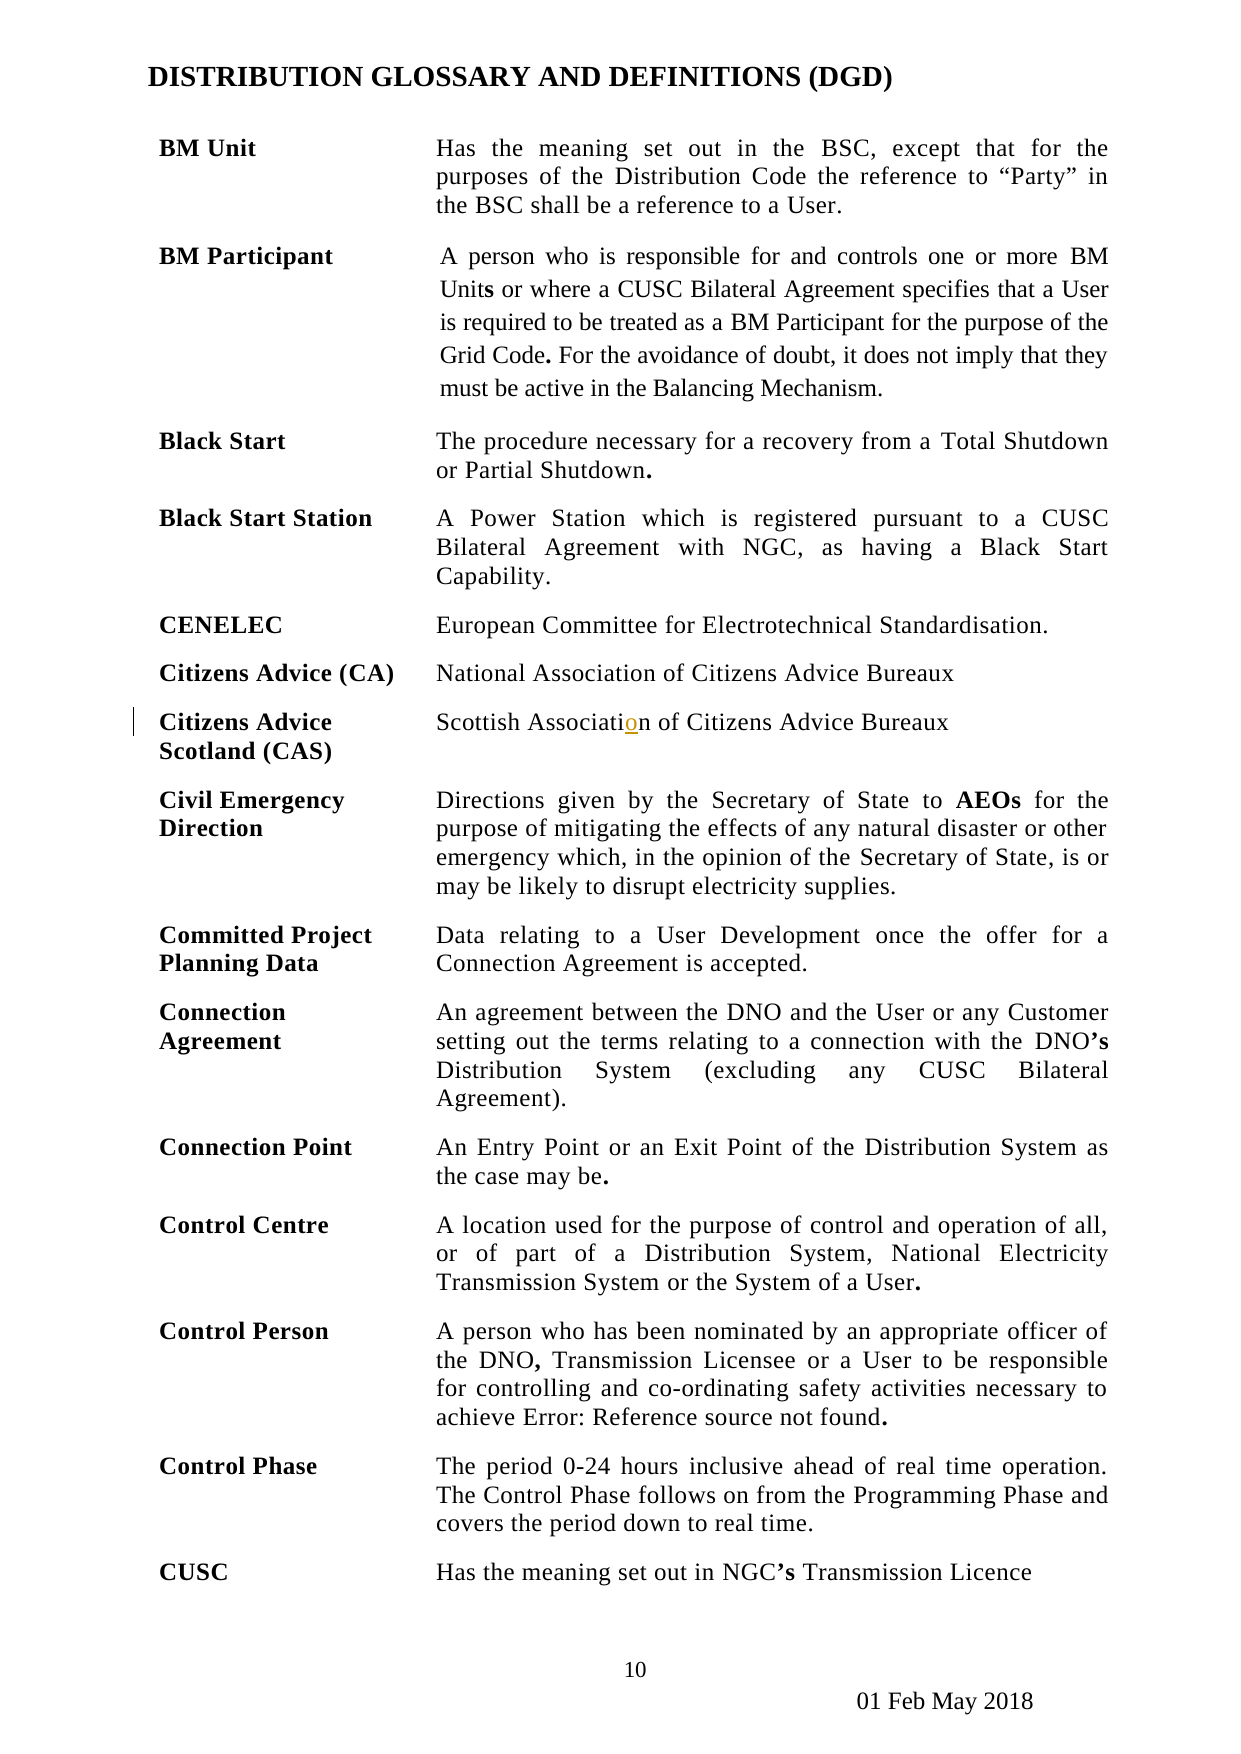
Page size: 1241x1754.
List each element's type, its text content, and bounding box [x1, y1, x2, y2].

table_cell Control Centre [148, 1200, 424, 1306]
table_cell BM Unit [148, 123, 424, 231]
table_cell National Association of Citizens Advice Bureaux [425, 649, 1120, 697]
table_cell Civil Emergency Direction [148, 775, 424, 910]
table_cell Black Start [148, 416, 424, 493]
table_cell A Power Station which is registered pursuant to a CUSC Bilateral Agreement with NGC, as having a Black Start Capability. [425, 494, 1120, 600]
table_cell Connection Agreement [148, 987, 424, 1122]
table_cell Directions given by the Secretary of State to AEOs for the purpose of mitigating the effects of any natural disaster or other emergency which, in the opinion of the Secretary of State, is or may be likely to disrupt electricity supplies. [425, 775, 1120, 910]
table_cell CUSC [148, 1547, 424, 1625]
table_cell The procedure necessary for a recovery from a Total Shutdown or Partial Shutdown. [425, 416, 1120, 493]
table_cell An Entry Point or an Exit Point of the Distribution System as the case may be. [425, 1122, 1120, 1200]
table_cell European Committee for Electrotechnical Standardisation. [425, 600, 1120, 648]
table_cell Citizens Advice Scotland (CAS) [148, 697, 424, 775]
table_cell Data relating to a User Development once the offer for a Connection Agreement is accepted. [425, 910, 1120, 987]
table_cell A person who is responsible for and controls one or more BM Units or where a CUSC Bilateral Agreement specifies that a User is required to be treated as a BM Participant for the purpose of the Grid Code. For the avoidance of doubt, it does not imply that they must be active in the Balancing Mechanism. [425, 231, 1120, 416]
table_cell Citizens Advice (CA) [148, 649, 424, 697]
table_cell CENELEC [148, 600, 424, 648]
table_cell A location used for the purpose of control and operation of all, or of part of a Distribution System, National Electricity Transmission System or the System of a User. [425, 1200, 1120, 1306]
table_cell Scottish Associatin of Citizens Advice Bureaux [425, 697, 1120, 775]
table_cell BM Participant [148, 231, 424, 416]
table_cell Has the meaning set out in NGC’s Transmission Licence [425, 1547, 1120, 1625]
table_cell Has the meaning set out in the , except that for the purposes of the Distribution Code the reference to “Party” in the shall be a reference to a User. [425, 123, 1120, 231]
table_cell Control Person [148, 1306, 424, 1441]
table_cell Connection Point [148, 1122, 424, 1200]
table_cell A person who has been nominated by an appropriate officer of the DNO, Transmission Licensee or a User to be responsible for controlling and co-ordinating safety activities necessary to achieve Safety From The System. [425, 1306, 1120, 1441]
table_cell An agreement between the DNO and the User or any Customer setting out the terms relating to a connection with the DNO’s Distribution System (excluding any CUSC Bilateral Agreement). [425, 987, 1120, 1122]
table_cell Black Start Station [148, 494, 424, 600]
table_cell The period 0-24 hours inclusive ahead of real time operation. The Control Phase follows on from the Programming Phase and covers the period down to real time. [425, 1441, 1120, 1547]
table_cell Committed Project Planning Data [148, 910, 424, 987]
table_cell Control Phase [148, 1441, 424, 1547]
